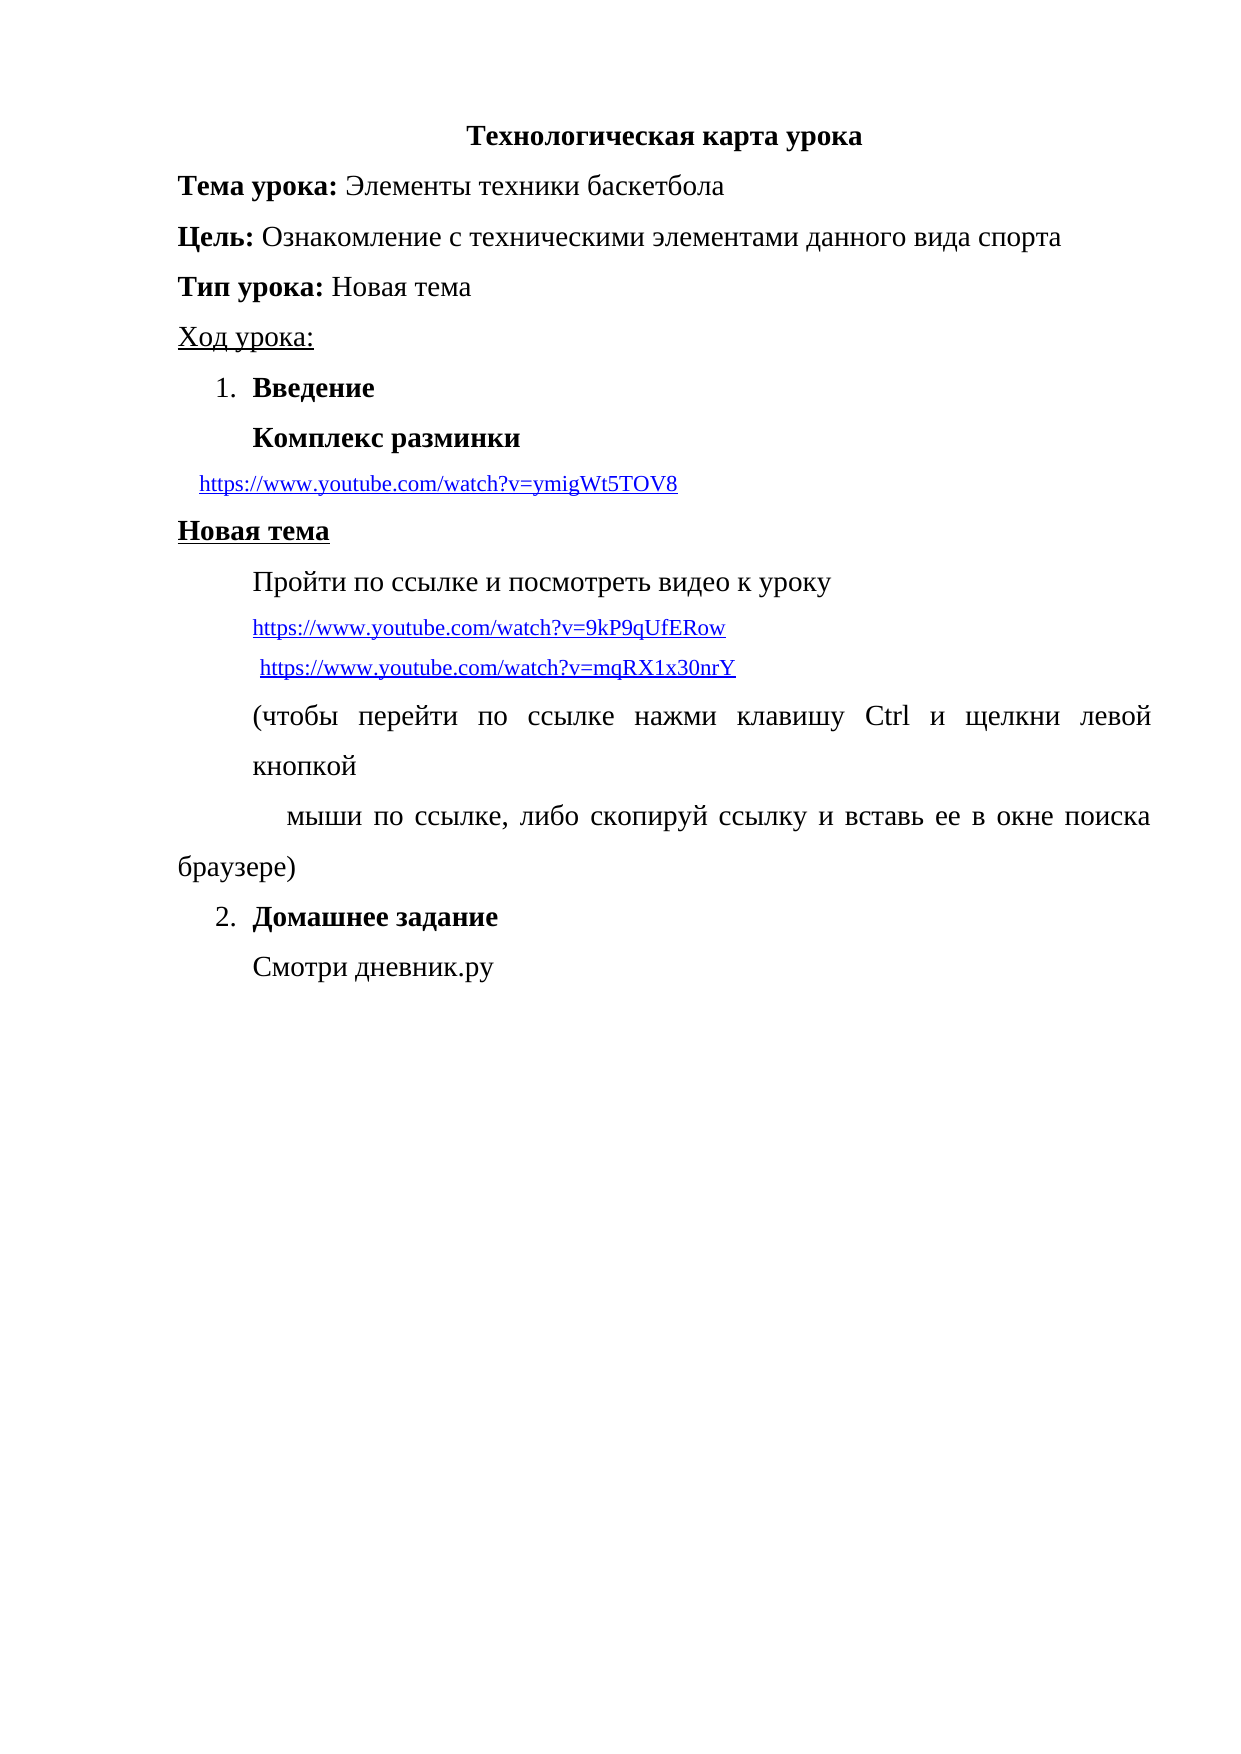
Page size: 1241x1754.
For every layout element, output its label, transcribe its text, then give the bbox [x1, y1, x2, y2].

text https://www.youtube.com/watch?v=ymigWt5TOV8 [177, 470, 1152, 497]
text Цель: Ознакомление с техническими элементами данного вида спорта [177, 219, 1152, 252]
text Тип урока: Новая тема [177, 269, 1152, 303]
list Введение [215, 370, 1152, 403]
text Технологическая карта урока [177, 118, 1152, 152]
list Пройти по ссылке и посмотреть видео к уроку [252, 564, 1152, 597]
text Тема урока: Элементы техники баскетбола [177, 168, 1152, 202]
text Новая тема [177, 513, 1152, 547]
list (чтобы перейти по ссылке нажми клавишу Ctrl и щелкни левой кнопкой [252, 698, 1152, 782]
text Смотри дневник.ру [252, 949, 1152, 983]
list https://www.youtube.com/watch?v=9kP9qUfERow [252, 614, 1152, 640]
text Ход урока: [177, 319, 1152, 353]
list Домашнее задание [215, 899, 1152, 932]
list https://www.youtube.com/watch?v=mqRX1x30nrY [252, 653, 1152, 680]
list Комплекс разминки [252, 420, 1152, 453]
text мыши по ссылке, либо скопируй ссылку и вставь ее в окне поиска браузере) [177, 798, 1152, 882]
